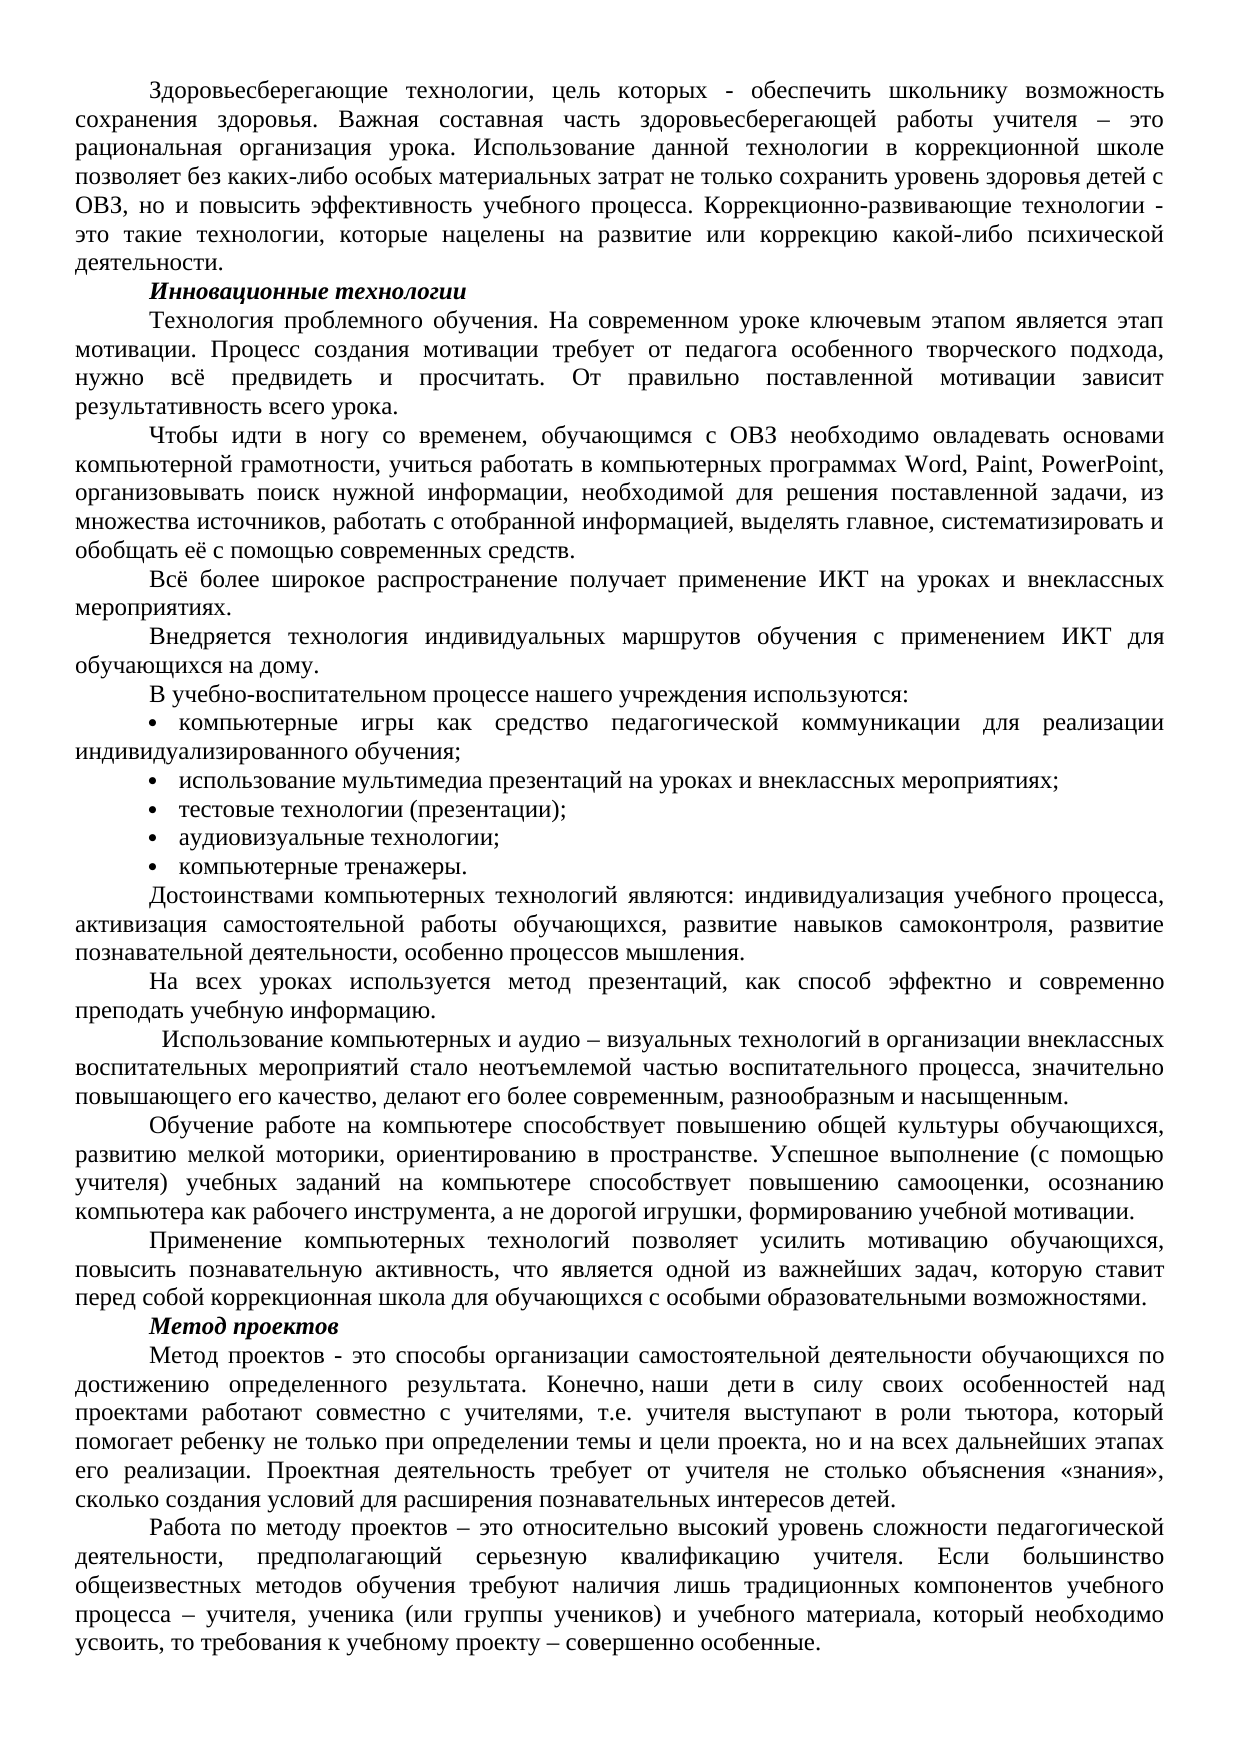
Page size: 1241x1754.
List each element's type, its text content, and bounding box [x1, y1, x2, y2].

text Всё более широкое распространение получает применение ИКТ на уроках и внеклассных мероприятиях. [75, 564, 1165, 621]
text Использование компьютерных и аудио – визуальных технологий в организации внеклассных воспитательных мероприятий стало неотъемлемой частью воспитательного процесса, значительно повышающего его качество, делают его более современным, разнообразным и насыщенным. [75, 1024, 1165, 1110]
list компьютерные игры как средство педагогической коммуникации для реализации индивидуализированного обучения; [75, 707, 1165, 765]
text Технология проблемного обучения. На современном уроке ключевым этапом является этап мотивации. Процесс создания мотивации требует от педагога особенного творческого подхода, нужно всё предвидеть и просчитать. От правильно поставленной мотивации зависит результативность всего урока. [75, 305, 1165, 420]
text Метод проектов - это способы организации самостоятельной деятельности обучающихся по достижению определенного результата. Конечно, наши дети в силу своих особенностей над проектами работают совместно с учителями, т.е. учителя выступают в роли тьютора, который помогает ребенку не только при определении темы и цели проекта, но и на всех дальнейших этапах его реализации. Проектная деятельность требует от учителя не столько объяснения «знания», сколько создания условий для расширения познавательных интересов детей. [75, 1340, 1165, 1512]
text Внедряется технология индивидуальных маршрутов обучения с применением ИКТ для обучающихся на дому. [75, 621, 1165, 679]
list аудиовизуальные технологии; [75, 822, 1165, 851]
text Чтобы идти в ногу со временем, обучающимся с ОВЗ необходимо овладевать основами компьютерной грамотности, учиться работать в компьютерных программах Word, Paint, PowerPoint, организовывать поиск нужной информации, необходимой для решения поставленной задачи, из множества источников, работать с отобранной информацией, выделять главное, систематизировать и обобщать её с помощью современных средств. [75, 420, 1165, 564]
text Применение компьютерных технологий позволяет усилить мотивацию обучающихся, повысить познавательную активность, что является одной из важнейших задач, которую ставит перед собой коррекционная школа для обучающихся с особыми образовательными возможностями. [75, 1225, 1165, 1311]
text Работа по методу проектов – это относительно высокий уровень сложности педагогической деятельности, предполагающий серьезную квалификацию учителя. Если большинство общеизвестных методов обучения требуют наличия лишь традиционных компонентов учебного процесса – учителя, ученика (или группы учеников) и учебного материала, который необходимо усвоить, то требования к учебному проекту – совершенно особенные. [75, 1512, 1165, 1656]
text Достоинствами компьютерных технологий являются: индивидуализация учебного процесса, активизация самостоятельной работы обучающихся, развитие навыков самоконтроля, развитие познавательной деятельности, особенно процессов мышления. [75, 880, 1165, 966]
text Обучение работе на компьютере способствует повышению общей культуры обучающихся, развитию мелкой моторики, ориентированию в пространстве. Успешное выполнение (с помощью учителя) учебных заданий на компьютере способствует повышению самооценки, осознанию компьютера как рабочего инструмента, а не дорогой игрушки, формированию учебной мотивации. [75, 1110, 1165, 1225]
text В учебно-воспитательном процессе нашего учреждения используются: [75, 679, 1165, 707]
list использование мультимедиа презентаций на уроках и внеклассных мероприятиях; [75, 765, 1165, 794]
text Инновационные технологии [75, 276, 1165, 305]
list тестовые технологии (презентации); [75, 794, 1165, 822]
text На всех уроках используется метод презентаций, как способ эффектно и современно преподать учебную информацию. [75, 966, 1165, 1024]
list компьютерные тренажеры. [75, 851, 1165, 880]
text Здоровьесберегающие технологии, цель которых - обеспечить школьнику возможность сохранения здоровья. Важная составная часть здоровьесберегающей работы учителя – это рациональная организация урока. Использование данной технологии в коррекционной школе позволяет без каких-либо особых материальных затрат не только сохранить уровень здоровья детей с ОВЗ, но и повысить эффективность учебного процесса. Коррекционно-развивающие технологии - это такие технологии, которые нацелены на развитие или коррекцию какой-либо психической деятельности. [75, 75, 1165, 276]
text Метод проектов [75, 1311, 1165, 1340]
